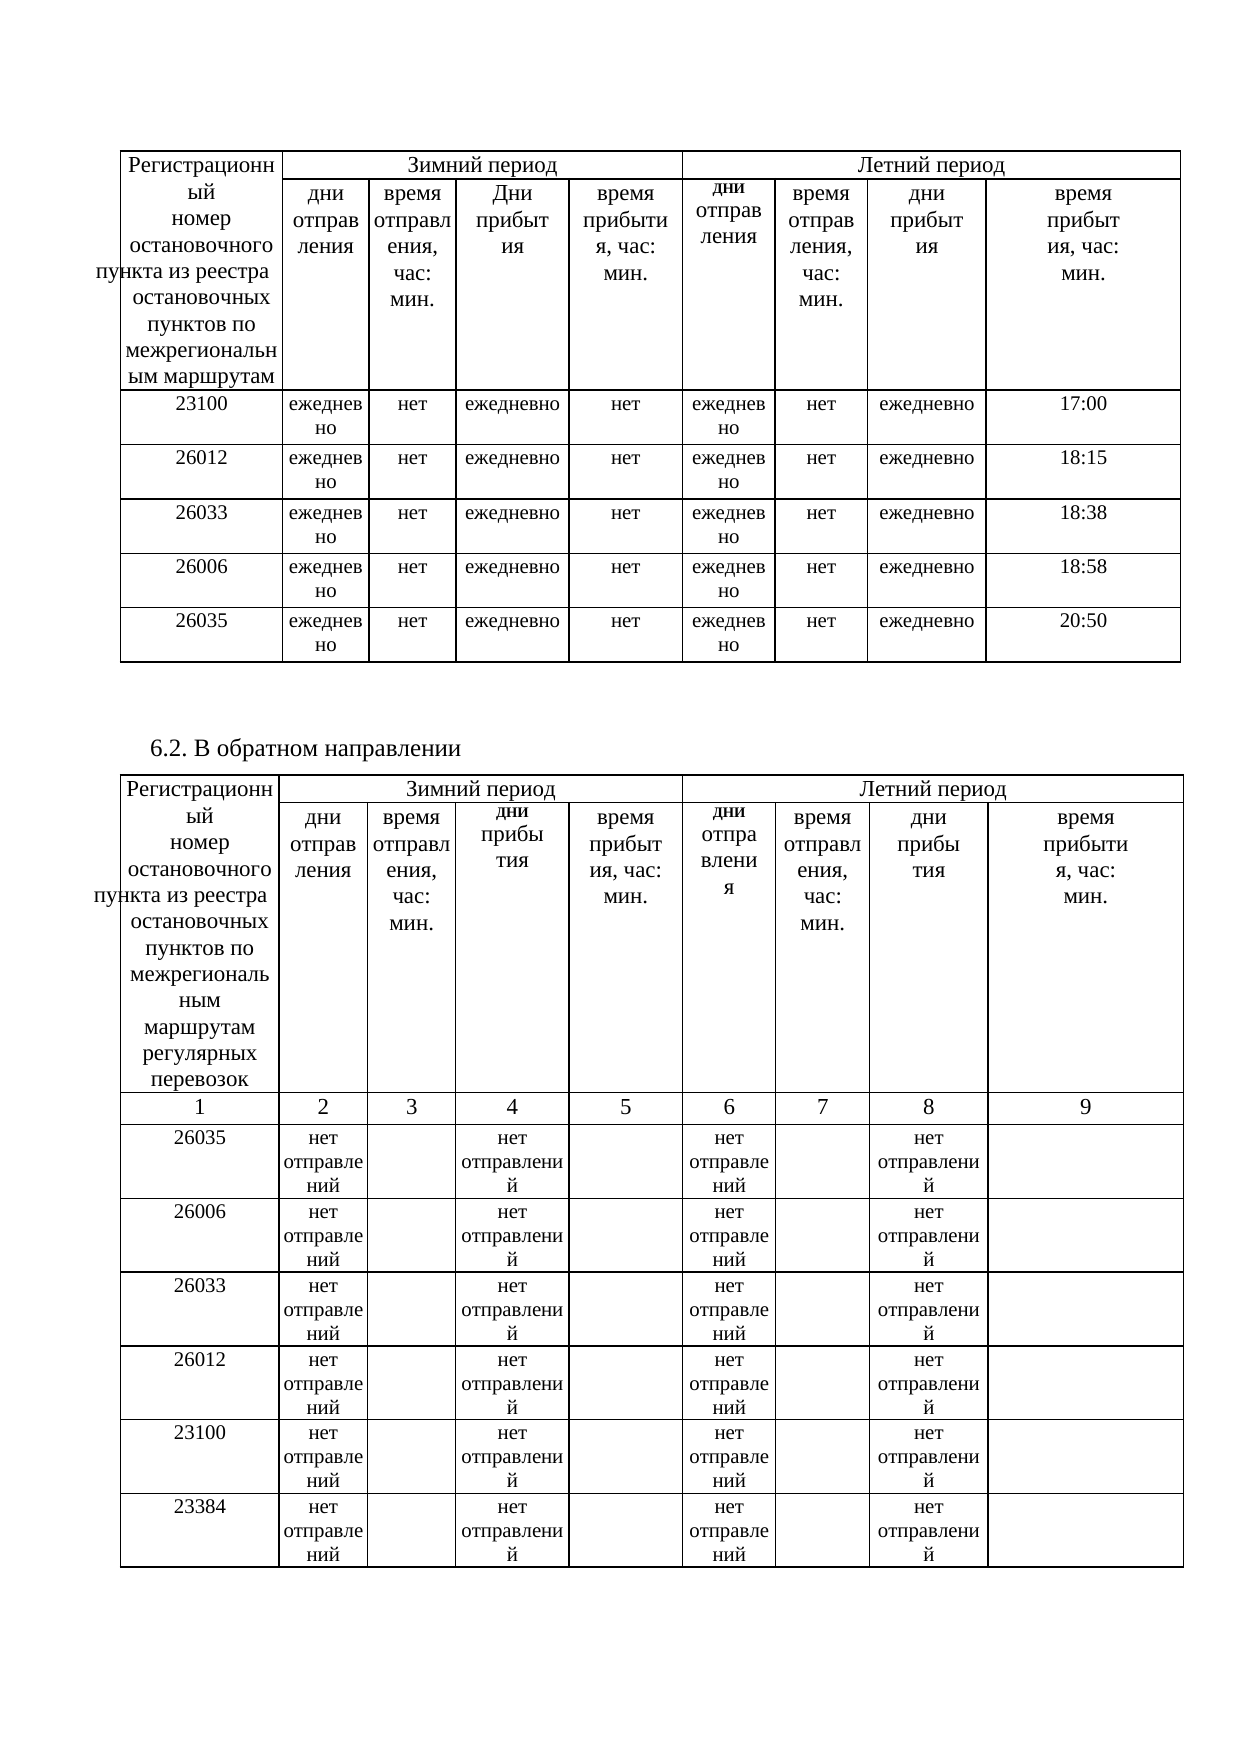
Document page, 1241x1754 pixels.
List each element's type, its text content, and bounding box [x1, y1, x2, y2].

table_cell 26006 [121, 554, 282, 607]
table_cell нет отправлений [683, 1199, 775, 1271]
table_cell 20:50 [987, 608, 1180, 661]
table_cell [570, 1420, 682, 1492]
table_cell нет отправлений [456, 1347, 568, 1419]
table_cell 26033 [121, 1273, 278, 1345]
table_header Регистрационный номер остановочного пункта из реестра остановочных пунктов по межрегиональным маршрутам регулярных перевозок [121, 152, 282, 389]
table_cell нет отправлений [456, 1199, 568, 1271]
table_cell 2 [280, 1093, 367, 1124]
table_cell 8 [870, 1093, 987, 1124]
table_cell ДНИ прибы тия [456, 803, 568, 1092]
table_header Регистрационный номер остановочного пункта из реестра остановочных пунктов по межрегиональным маршрутам регулярных перевозок [121, 776, 278, 1092]
table_cell нет [570, 554, 682, 607]
table_cell [776, 1347, 869, 1419]
table_cell 26012 [121, 445, 282, 498]
table_cell нет отправлений [280, 1199, 367, 1271]
table_cell ежедневно [868, 554, 985, 607]
table_cell нет отправлений [280, 1273, 367, 1345]
table_cell ежедневно [868, 391, 985, 444]
table_cell [989, 1199, 1183, 1271]
table_cell [368, 1494, 455, 1566]
table_cell [570, 1494, 682, 1566]
table_cell [368, 1125, 455, 1197]
table_cell [776, 1125, 869, 1197]
table_cell ежедневно [457, 500, 568, 552]
table_cell [989, 1273, 1183, 1345]
table_cell ежедневно [868, 608, 985, 661]
table_cell ежедневно [283, 445, 368, 498]
table_header Летний период [683, 152, 1180, 178]
table_cell [368, 1199, 455, 1271]
table_cell 4 [456, 1093, 568, 1124]
table_cell [368, 1420, 455, 1492]
table_cell нет отправлений [683, 1494, 775, 1566]
table_cell ежедневно [283, 554, 368, 607]
table_cell [776, 1420, 869, 1492]
table_cell нет отправлений [456, 1125, 568, 1197]
table_cell ежедневно [683, 445, 774, 498]
table_cell время отправл ения, час: мин. [776, 803, 869, 1092]
table_cell 9 [989, 1093, 1183, 1124]
table_cell ежедневно [283, 608, 368, 661]
table_cell нет [370, 445, 455, 498]
table_cell нет отправлений [870, 1347, 987, 1419]
table_cell [989, 1347, 1183, 1419]
table_cell 18:58 [987, 554, 1180, 607]
table_cell нет отправлений [456, 1494, 568, 1566]
table_header Зимний период [280, 776, 682, 802]
table_cell дни прибыт ия [868, 180, 985, 389]
table_cell нет [776, 391, 867, 444]
table_cell Дни прибыт ия [457, 180, 568, 389]
table_cell 7 [776, 1093, 869, 1124]
table_cell время отправ ления, час: мин. [776, 180, 867, 389]
table_cell [570, 1273, 682, 1345]
table_cell ежедневно [683, 554, 774, 607]
table_cell 3 [368, 1093, 455, 1124]
table_cell ежедневно [868, 500, 985, 552]
table_cell [989, 1494, 1183, 1566]
table_cell нет отправлений [870, 1199, 987, 1271]
table_cell [570, 1199, 682, 1271]
table_cell время прибыт ия, час: мин. [987, 180, 1180, 389]
table_cell нет отправлений [280, 1125, 367, 1197]
table_cell 1 [121, 1093, 278, 1124]
table_cell дни прибы тия [870, 803, 987, 1092]
text 6.2. В обратном направлении [150, 733, 1090, 761]
table_cell дни отправ ления [280, 803, 367, 1092]
table_cell ежедневно [457, 554, 568, 607]
table_cell 23384 [121, 1494, 278, 1566]
table_cell 17:00 [987, 391, 1180, 444]
table_cell время прибыти я, час: мин. [989, 803, 1183, 1092]
table_cell ежедневно [457, 391, 568, 444]
table_cell 26035 [121, 1125, 278, 1197]
table_cell нет [370, 500, 455, 552]
table_cell нет [370, 554, 455, 607]
table_cell нет [570, 445, 682, 498]
table_cell нет [776, 608, 867, 661]
table_cell ежедневно [283, 500, 368, 552]
table_cell нет отправлений [280, 1347, 367, 1419]
table_cell нет отправлений [456, 1273, 568, 1345]
table_cell [989, 1125, 1183, 1197]
table_header Летний период [683, 776, 1183, 802]
table_cell нет [370, 391, 455, 444]
table_cell нет [570, 500, 682, 552]
table_cell ежедневно [283, 391, 368, 444]
table_cell нет отправлений [683, 1273, 775, 1345]
table_cell ежедневно [683, 608, 774, 661]
table_cell время прибыт ия, час: мин. [570, 803, 682, 1092]
table_cell 5 [570, 1093, 682, 1124]
table_cell 26035 [121, 608, 282, 661]
table_cell [570, 1125, 682, 1197]
table_cell нет [776, 500, 867, 552]
table_cell 6 [683, 1093, 775, 1124]
table_cell [368, 1273, 455, 1345]
table_cell нет [370, 608, 455, 661]
table_cell [776, 1494, 869, 1566]
table_cell 26012 [121, 1347, 278, 1419]
table_cell ежедневно [868, 445, 985, 498]
table_cell [570, 1347, 682, 1419]
table_cell ежедневно [683, 500, 774, 552]
table_cell нет отправлений [870, 1420, 987, 1492]
table_header Зимний период [283, 152, 682, 178]
table_cell время прибыти я, час: мин. [570, 180, 682, 389]
table_cell 26033 [121, 500, 282, 552]
table_cell время отправл ения, час: мин. [370, 180, 455, 389]
table_cell нет [570, 608, 682, 661]
table_cell [368, 1347, 455, 1419]
table_cell ДНИ отправ ления [683, 180, 774, 389]
table_cell ежедневно [683, 391, 774, 444]
table_cell дни отправ ления [283, 180, 368, 389]
table_cell ДНИ отпра влени я [683, 803, 775, 1092]
table_cell 26006 [121, 1199, 278, 1271]
table_cell 23100 [121, 1420, 278, 1492]
table_cell [776, 1273, 869, 1345]
table_cell нет [776, 445, 867, 498]
table_cell нет отправлений [683, 1420, 775, 1492]
table_cell нет отправлений [870, 1125, 987, 1197]
table_cell нет [570, 391, 682, 444]
table_cell 18:15 [987, 445, 1180, 498]
table_cell время отправл ения, час: мин. [368, 803, 455, 1092]
table_cell нет отправлений [280, 1420, 367, 1492]
table_cell нет отправлений [683, 1125, 775, 1197]
table_cell нет отправлений [683, 1347, 775, 1419]
table_cell нет [776, 554, 867, 607]
table_cell ежедневно [457, 445, 568, 498]
table_cell нет отправлений [870, 1273, 987, 1345]
table_cell 23100 [121, 391, 282, 444]
table_cell [776, 1199, 869, 1271]
table_cell 18:38 [987, 500, 1180, 552]
table_cell ежедневно [457, 608, 568, 661]
table_cell нет отправлений [280, 1494, 367, 1566]
table_cell [989, 1420, 1183, 1492]
table_cell нет отправлений [870, 1494, 987, 1566]
table_cell нет отправлений [456, 1420, 568, 1492]
